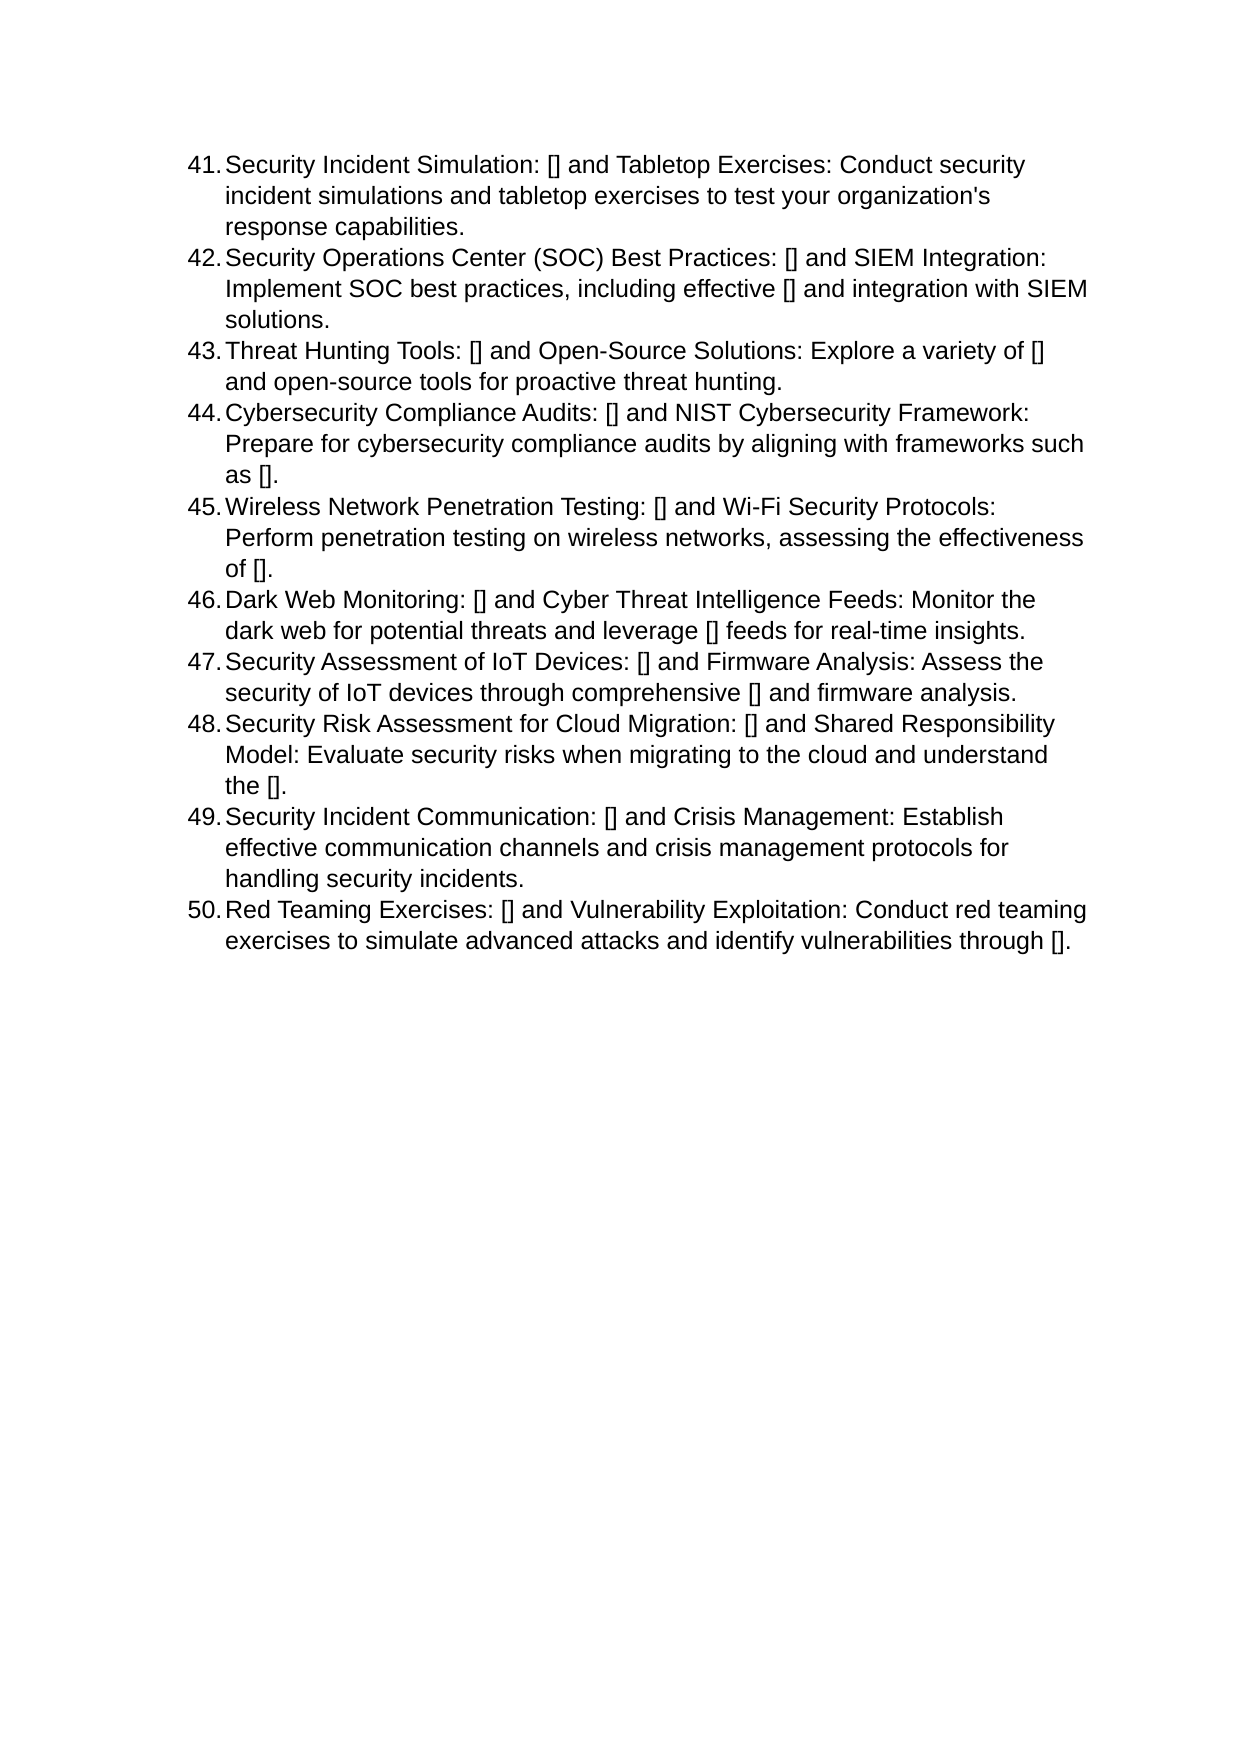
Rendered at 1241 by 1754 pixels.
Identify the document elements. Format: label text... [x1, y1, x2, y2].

list Threat Hunting Tools: [] and Open-Source Solutions: Explore a variety of [] and open-source tools for proactive threat hunting. [187, 336, 1090, 396]
list Dark Web Monitoring: [] and Cyber Threat Intelligence Feeds: Monitor the dark web for potential threats and leverage [] feeds for real-time insights. [187, 584, 1090, 644]
list Security Operations Center (SOC) Best Practices: [] and SIEM Integration: Implement SOC best practices, including effective [] and integration with SIEM solutions. [187, 243, 1090, 334]
list Security Incident Simulation: [] and Tabletop Exercises: Conduct security incident simulations and tabletop exercises to test your organization's response capabilities. [187, 150, 1090, 241]
list Security Assessment of IoT Devices: [] and Firmware Analysis: Assess the security of IoT devices through comprehensive [] and firmware analysis. [187, 647, 1090, 706]
list Security Incident Communication: [] and Crisis Management: Establish effective communication channels and crisis management protocols for handling security incidents. [187, 802, 1090, 893]
list Red Teaming Exercises: [] and Vulnerability Exploitation: Conduct red teaming exercises to simulate advanced attacks and identify vulnerabilities through []. [187, 895, 1090, 955]
list Cybersecurity Compliance Audits: [] and NIST Cybersecurity Framework: Prepare for cybersecurity compliance audits by aligning with frameworks such as []. [187, 398, 1090, 489]
list Security Risk Assessment for Cloud Migration: [] and Shared Responsibility Model: Evaluate security risks when migrating to the cloud and understand the []. [187, 709, 1090, 799]
list Wireless Network Penetration Testing: [] and Wi-Fi Security Protocols: Perform penetration testing on wireless networks, assessing the effectiveness of []. [187, 491, 1090, 582]
